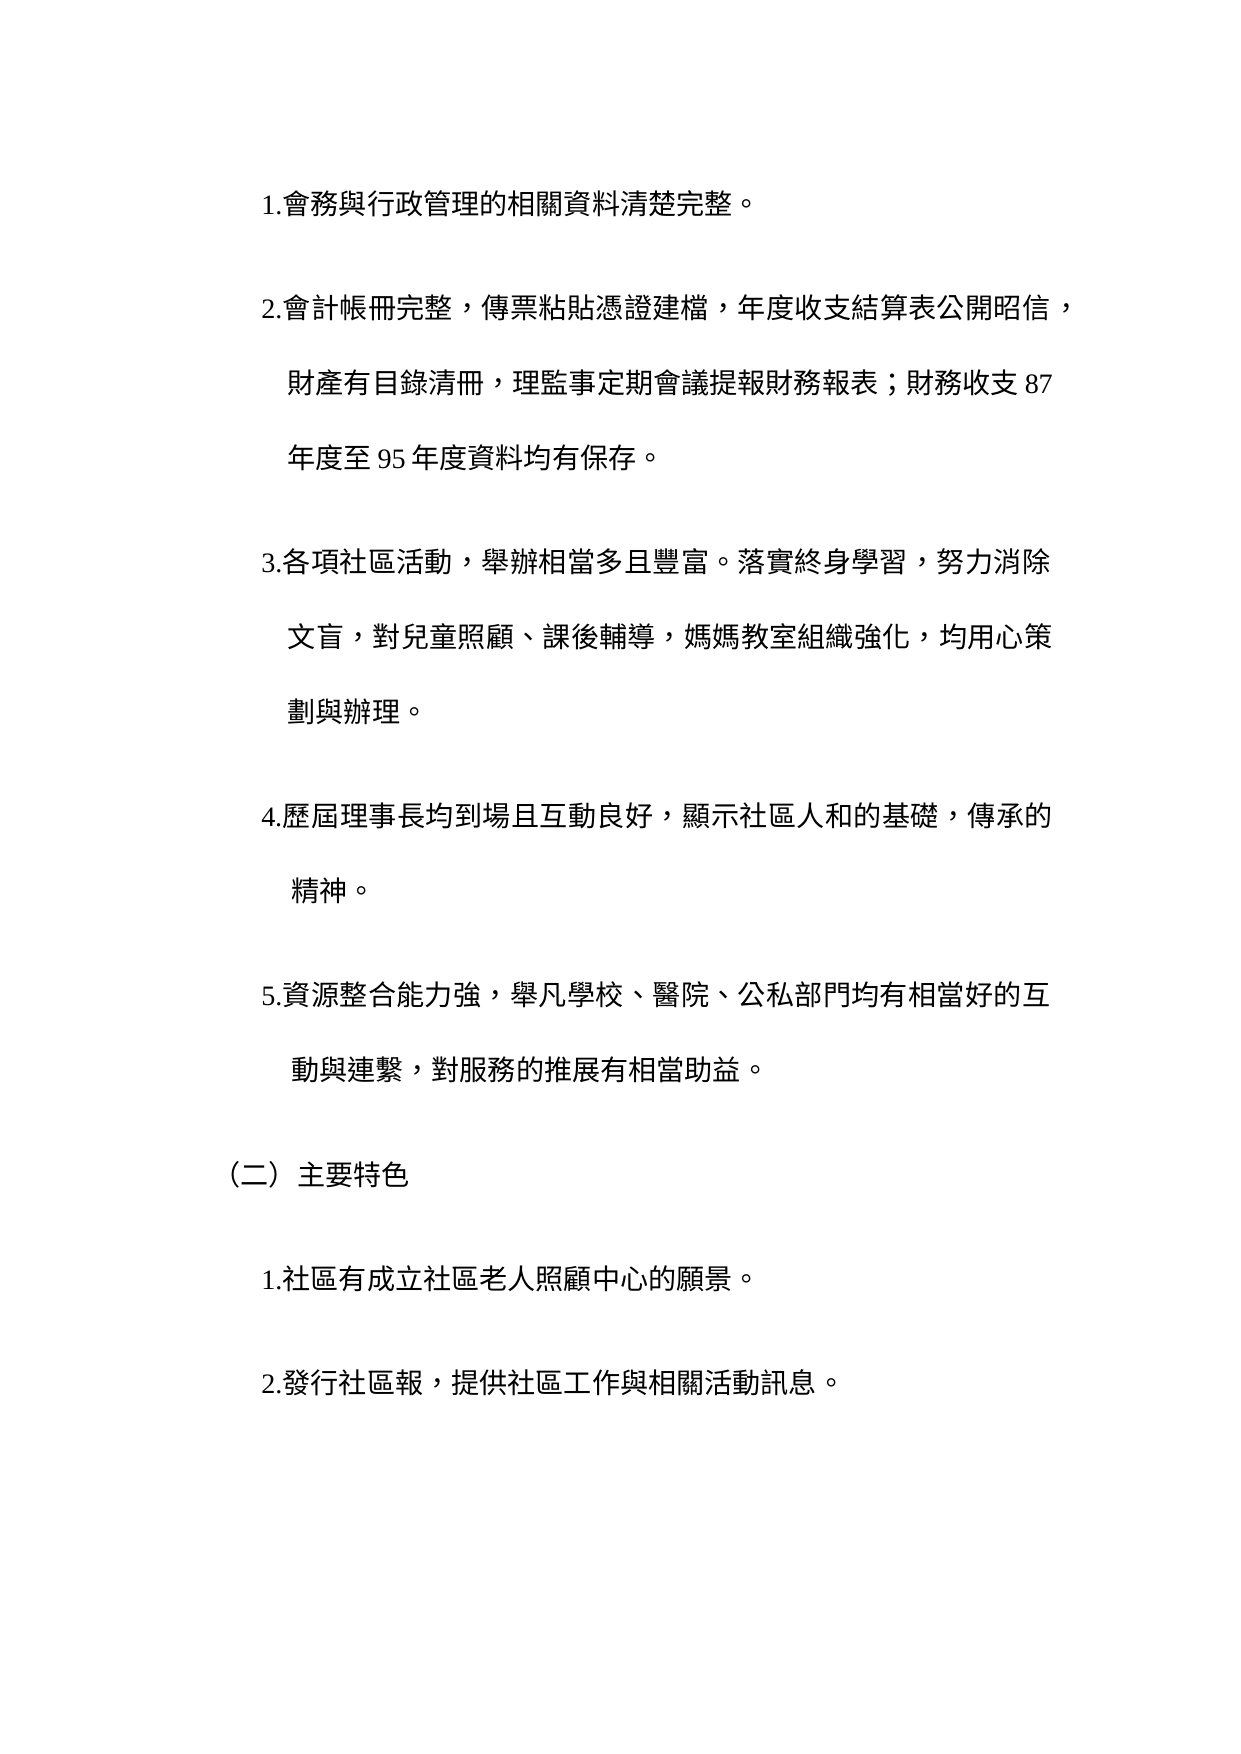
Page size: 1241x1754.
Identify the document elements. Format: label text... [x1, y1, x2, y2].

text 4.歷屆理事長均到場且互動良好，顯示社區人和的基礎，傳承的精神。 [261, 777, 1053, 927]
text 1.社區有成立社區老人照顧中心的願景。 [261, 1239, 1053, 1314]
text 5.資源整合能力強，舉凡學校、醫院、公私部門均有相當好的互動與連繫，對服務的推展有相當助益。 [261, 956, 1053, 1106]
text 3.各項社區活動，舉辦相當多且豐富。落實終身學習，努力消除文盲，對兒童照顧、課後輔導，媽媽教室組織強化，均用心策劃與辦理。 [261, 523, 1053, 748]
text 1.會務與行政管理的相關資料清楚完整。 [187, 164, 1053, 239]
text 2.發行社區報，提供社區工作與相關活動訊息。 [261, 1344, 1053, 1419]
text 2.會計帳冊完整，傳票粘貼憑證建檔，年度收支結算表公開昭信，財產有目錄清冊，理監事定期會議提報財務報表；財務收支87年度至95年度資料均有保存。 [261, 269, 1053, 494]
text （二）主要特色 [187, 1135, 1053, 1210]
